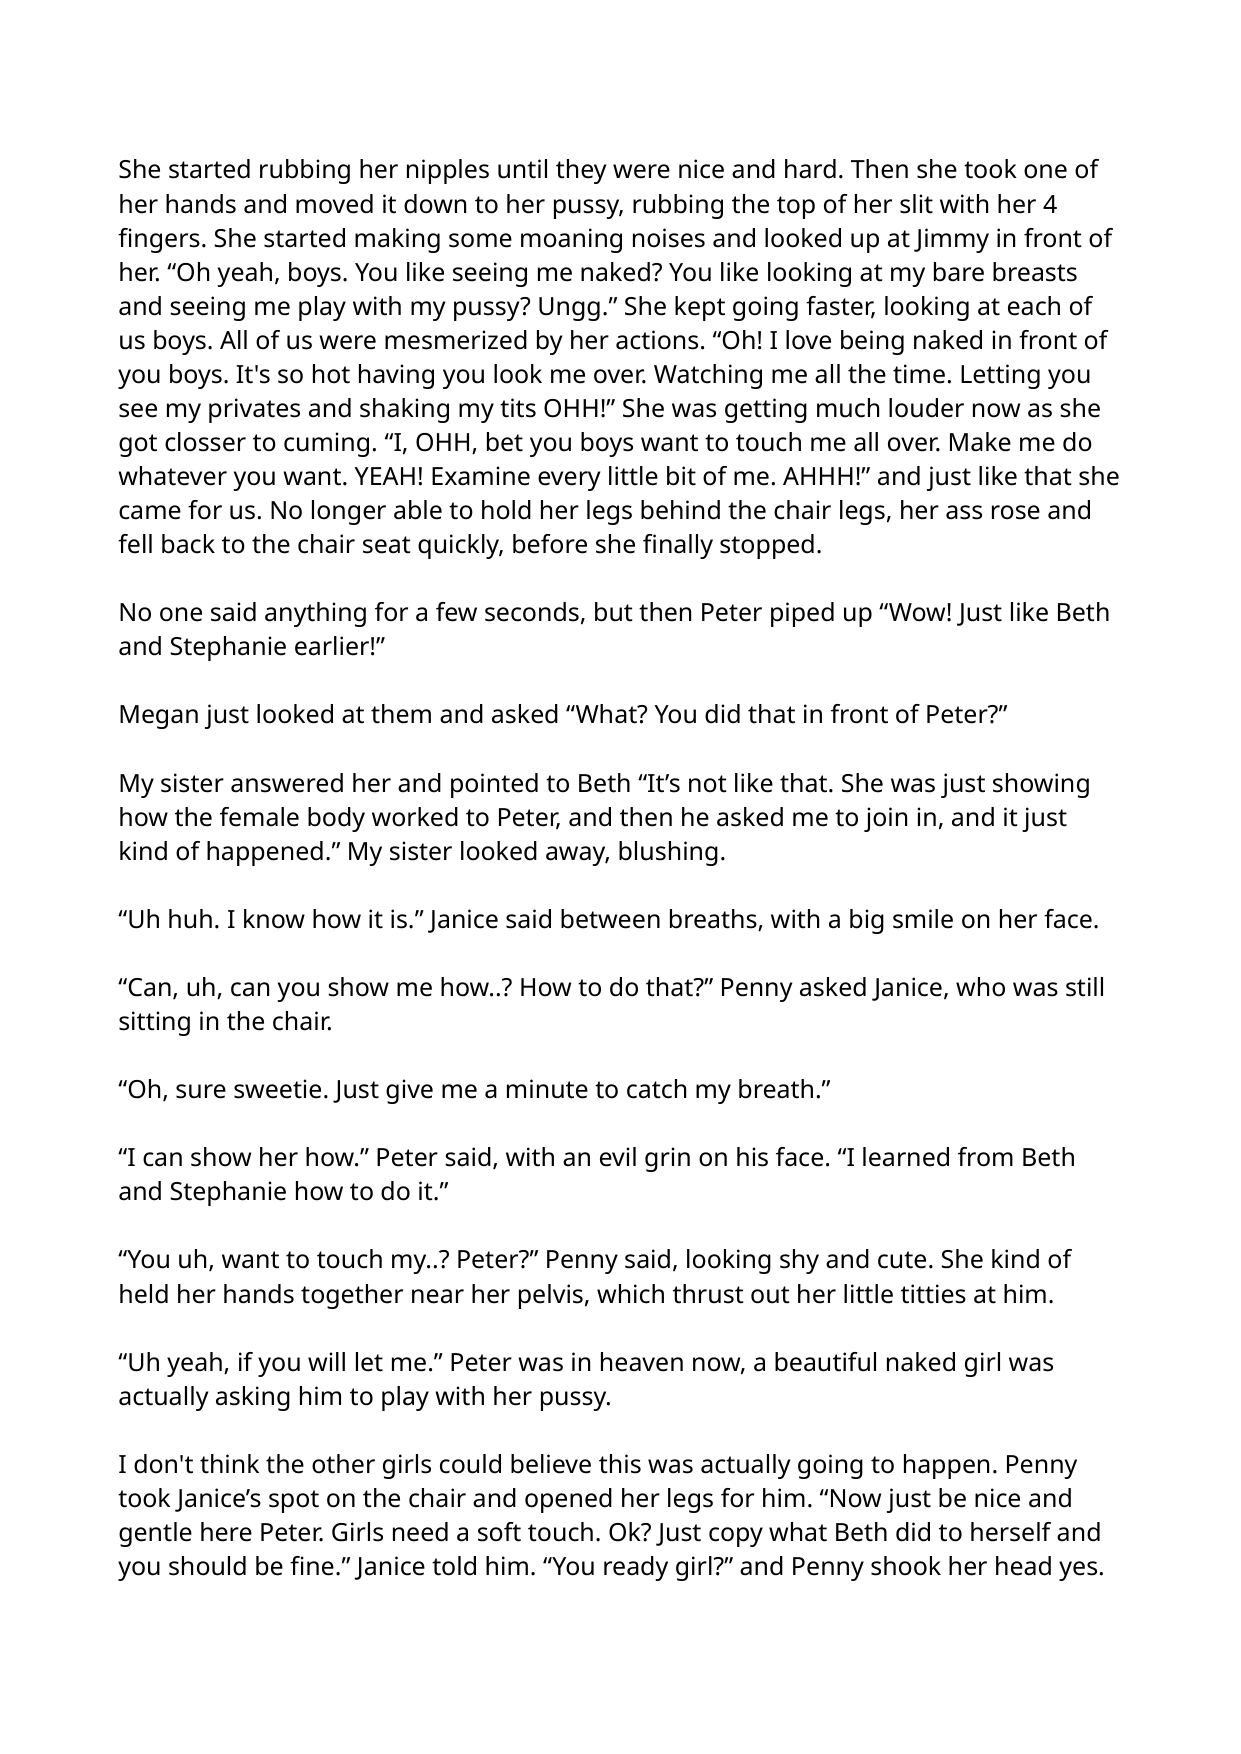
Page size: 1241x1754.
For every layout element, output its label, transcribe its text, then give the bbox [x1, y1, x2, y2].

text “Oh, sure sweetie. Just give me a minute to catch my breath.” [118, 1072, 1122, 1106]
text She started rubbing her nipples until they were nice and hard. Then she took one of her hands and moved it down to her pussy, rubbing the top of her slit with her 4 fingers. She started making some moaning noises and looked up at Jimmy in front of her. “Oh yeah, boys. You like seeing me naked? You like looking at my bare breasts and seeing me play with my pussy? Ungg.” She kept going faster, looking at each of us boys. All of us were mesmerized by her actions. “Oh! I love being naked in front of you boys. It's so hot having you look me over. Watching me all the time. Letting you see my privates and shaking my tits OHH!” She was getting much louder now as she got closser to cuming. “I, OHH, bet you boys want to touch me all over. Make me do whatever you want. YEAH! Examine every little bit of me. AHHH!” and just like that she came for us. No longer able to hold her legs behind the chair legs, her ass rose and fell back to the chair seat quickly, before she finally stopped. [118, 152, 1122, 561]
text My sister answered her and pointed to Beth “It’s not like that. She was just showing how the female body worked to Peter, and then he asked me to join in, and it just kind of happened.” My sister looked away, blushing. [118, 765, 1122, 867]
text “You uh, want to touch my..? Peter?” Penny said, looking shy and cute. She kind of held her hands together near her pelvis, which thrust out her little titties at him. [118, 1242, 1122, 1310]
text I don't think the other girls could believe this was actually going to happen. Penny took Janice’s spot on the chair and opened her legs for him. “Now just be nice and gentle here Peter. Girls need a soft touch. Ok? Just copy what Beth did to herself and you should be fine.” Janice told him. “You ready girl?” and Penny shook her head yes. [118, 1447, 1122, 1583]
text “I can show her how.” Peter said, with an evil grin on his face. “I learned from Beth and Stephanie how to do it.” [118, 1140, 1122, 1208]
text “Can, uh, can you show me how..? How to do that?” Penny asked Janice, who was still sitting in the chair. [118, 970, 1122, 1038]
text No one said anything for a few seconds, but then Peter piped up “Wow! Just like Beth and Stephanie earlier!” [118, 595, 1122, 663]
text Megan just looked at them and asked “What? You did that in front of Peter?” [118, 697, 1122, 731]
text “Uh yeah, if you will let me.” Peter was in heaven now, a beautiful naked girl was actually asking him to play with her pussy. [118, 1344, 1122, 1412]
text “Uh huh. I know how it is.” Janice said between breaths, with a big smile on her face. [118, 902, 1122, 936]
